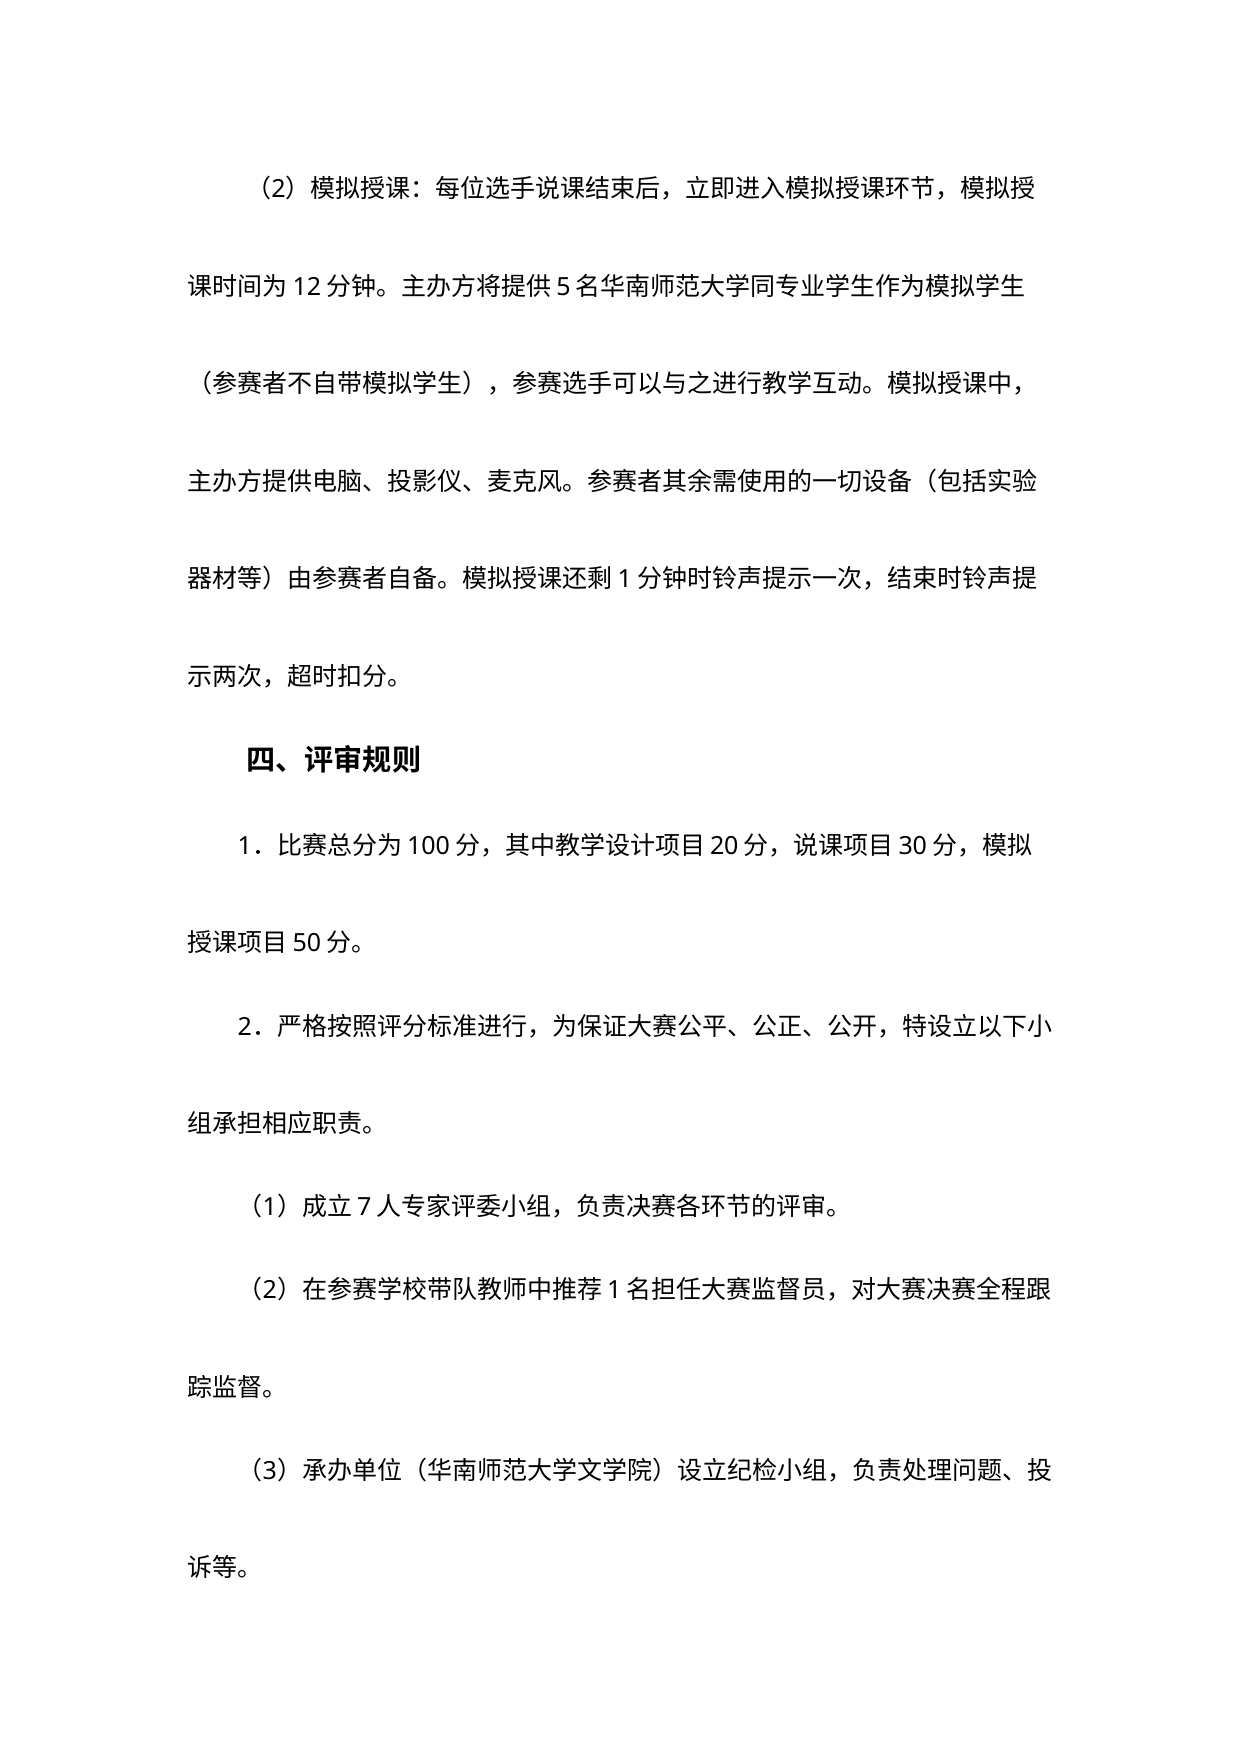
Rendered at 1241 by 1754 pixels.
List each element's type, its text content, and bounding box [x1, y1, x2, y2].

text （2）在参赛学校带队教师中推荐1名担任大赛监督员，对大赛决赛全程跟踪监督。 [187, 1255, 1053, 1418]
text 1．比赛总分为100分，其中教学设计项目20分，说课项目30分，模拟授课项目50分。 [187, 811, 1053, 973]
text （2）模拟授课：每位选手说课结束后，立即进入模拟授课环节，模拟授课时间为12分钟。主办方将提供5名华南师范大学同专业学生作为模拟学生（参赛者不自带模拟学生），参赛选手可以与之进行教学互动。模拟授课中，主办方提供电脑、投影仪、麦克风。参赛者其余需使用的一切设备（包括实验器材等）由参赛者自备。模拟授课还剩1分钟时铃声提示一次，结束时铃声提示两次，超时扣分。 [187, 154, 1053, 707]
text （1）成立7人专家评委小组，负责决赛各环节的评审。 [187, 1172, 1053, 1237]
text 四、评审规则 [187, 725, 1053, 790]
text （3）承办单位（华南师范大学文学院）设立纪检小组，负责处理问题、投诉等。 [187, 1436, 1053, 1598]
text 2．严格按照评分标准进行，为保证大赛公平、公正、公开，特设立以下小组承担相应职责。 [187, 992, 1053, 1154]
